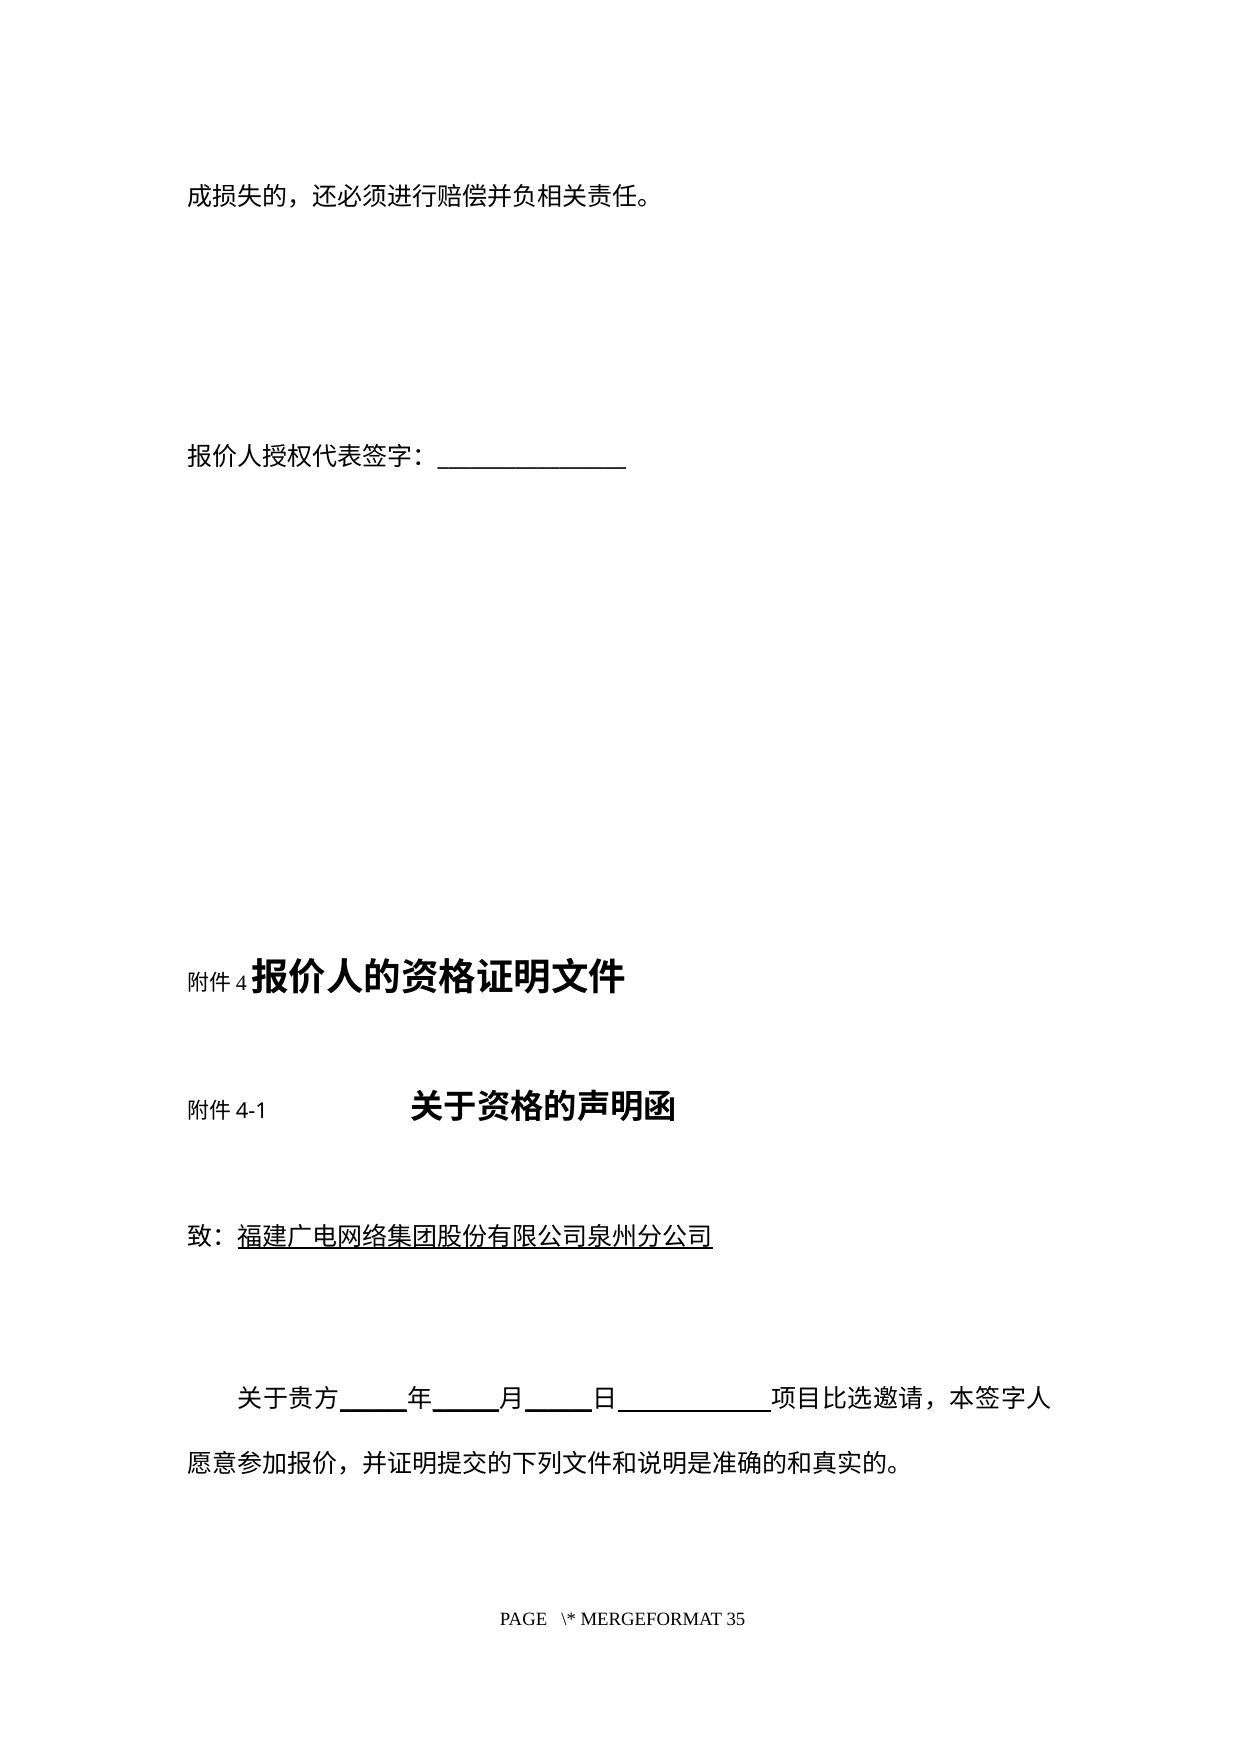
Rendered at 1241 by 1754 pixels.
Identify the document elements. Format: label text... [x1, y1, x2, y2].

text 附件4报价人的资格证明文件 [187, 942, 1053, 1007]
text 关于贵方______年______月______日 项目比选邀请，本签字人愿意参加报价，并证明提交的下列文件和说明是准确的和真实的。 [187, 1364, 1053, 1494]
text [187, 162, 1053, 227]
text 附件4-1 关于资格的声明函 [187, 1072, 1053, 1137]
text 致：福建广电网络集团股份有限公司泉州分公司 [187, 1202, 1053, 1267]
text 报价人授权代表签字：_________________ [187, 422, 1053, 487]
